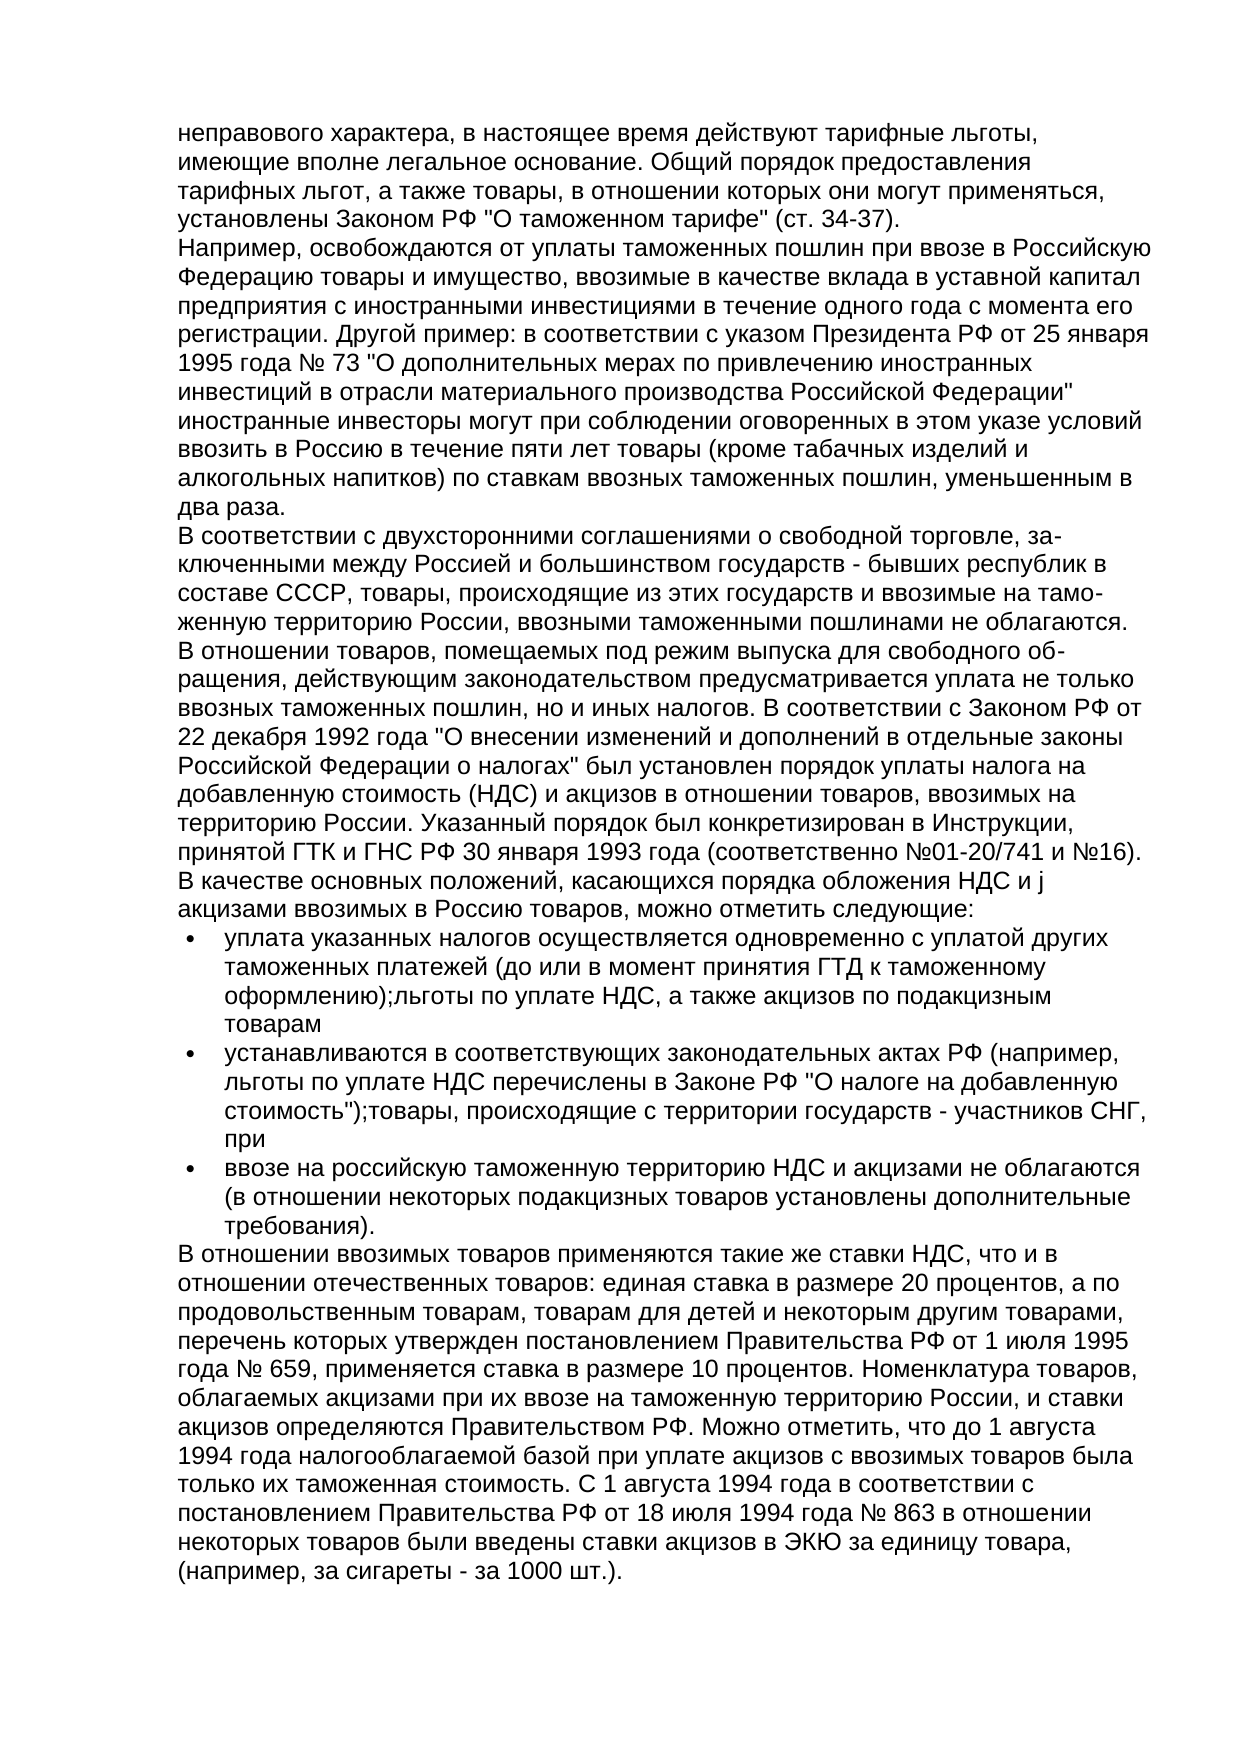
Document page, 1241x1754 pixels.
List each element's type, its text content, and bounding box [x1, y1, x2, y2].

list уплата указанных налогов осуществляется одновременно с уплатой других таможенных платежей (до или в момент принятия ГТД к таможенному оформлению);льготы по уплате НДС, а также акцизов по подакцизным товарам [187, 923, 1152, 1038]
text В качестве основных положений, касающихся порядка обложения НДС и j акцизами ввозимых в Россию товаров, можно отметить следующие: [177, 866, 1152, 923]
list устанавливаются в соответствующих законодательных актах РФ (например, льготы по уплате НДС перечислены в Законе РФ "О налоге на добавленную стоимость");товары, происходящие с территории государств - участников СНГ, при [187, 1038, 1152, 1153]
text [177, 118, 1152, 233]
text В отношении ввозимых товаров применяются такие же ставки НДС, что и в отношении отечественных товаров: единая ставка в размере 20 процентов, а по продовольственным товарам, товарам для детей и некоторым другим товарами, перечень которых утвержден постановлением Правительства РФ от 1 июля 1995 года № 659, применяется ставка в размере 10 процентов. Номенклатура товаров, облагаемых акцизами при их ввозе на таможенную территорию России, и ставки акцизов определяются Правительством РФ. Можно отметить, что до 1 августа 1994 года налогооблагаемой базой при уплате акцизов с ввозимых товаров была только их таможенная стоимость. С 1 августа 1994 года в соответствии с постановлением Правительства РФ от 18 июля 1994 года № 863 в отношении некоторых товаров были введены ставки акцизов в ЭКЮ за единицу товара, (например, за сигареты - за 1000 шт.). [177, 1239, 1152, 1584]
text Например, освобождаются от уплаты таможенных пошлин при ввозе в Российскую Федерацию товары и имущество, ввозимые в качестве вклада в уставной капитал предприятия с иностранными инвестициями в течение одного года с момента его регистрации. Другой пример: в соответствии с указом Президента РФ от 25 января 1995 года № 73 "О дополнительных мерах по привлечению иностранных инвестиций в отрасли материального производства Российской Федерации" иностранные инвесторы могут при соблюдении оговоренных в этом указе условий ввозить в Россию в течение пяти лет товары (кроме табачных изделий и алкогольных напитков) по ставкам ввозных таможенных пошлин, уменьшенным в два раза. [177, 233, 1152, 521]
text В соответствии с двухсторонними соглашениями о свободной торговле, заключенными между Россией и большинством государств - бывших республик в составе СССР, товары, происходящие из этих государств и ввозимые на таможенную территорию России, ввозными таможенными пошлинами не облагаются. [177, 521, 1152, 636]
list ввозе на российскую таможенную территорию НДС и акцизами не облагаются (в отношении некоторых подакцизных товаров установлены дополнительные требования). [187, 1153, 1152, 1239]
text В отношении товаров, помещаемых под режим выпуска для свободного обращения, действующим законодательством предусматривается уплата не только ввозных таможенных пошлин, но и иных налогов. В соответствии с Законом РФ от 22 декабря 1992 года "О внесении изменений и дополнений в отдельные законы Российской Федерации о налогах" был установлен порядок уплаты налога на добавленную стоимость (НДС) и акцизов в отношении товаров, ввозимых на территорию России. Указанный порядок был конкретизирован в Инструкции, принятой ГТК и ГНС РФ 30 января 1993 года (соответственно №01-20/741 и №16). [177, 636, 1152, 866]
